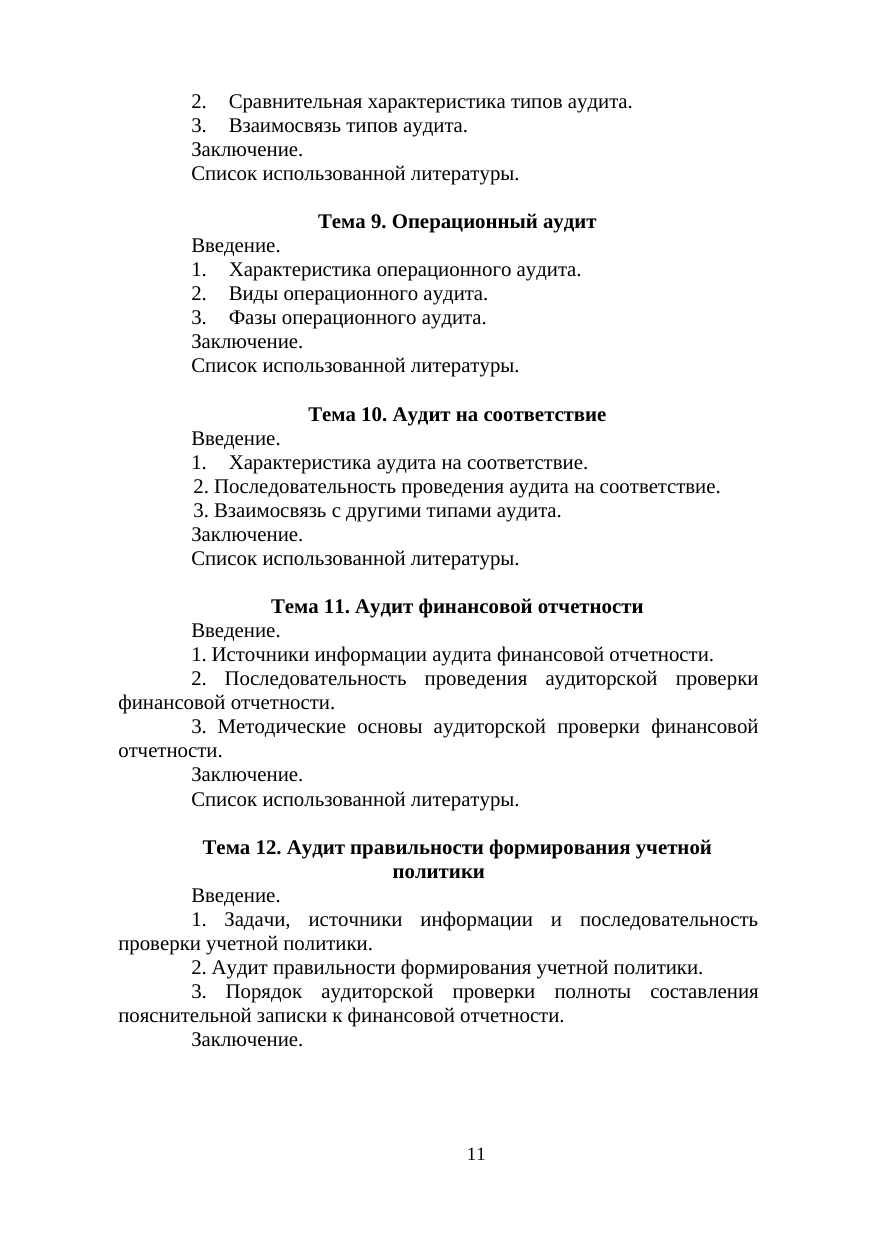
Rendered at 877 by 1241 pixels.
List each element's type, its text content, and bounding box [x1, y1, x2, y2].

text Заключение. [118, 329, 759, 353]
text Заключение. [118, 522, 759, 546]
text Тема 9. Операционный аудит [118, 209, 759, 233]
text Заключение. [118, 762, 759, 786]
text Список использованной литературы. [118, 786, 759, 811]
text Список использованной литературы. [118, 353, 759, 377]
text 2. Аудит правильности формирования учетной политики. [118, 955, 759, 979]
text Введение. [118, 426, 759, 449]
text Тема 11. Аудит финансовой отчетности [118, 594, 759, 618]
text Тема 10. Аудит на соответствие [118, 401, 759, 426]
text Введение. [118, 233, 759, 257]
text Тема 12. Аудит правильности формирования учетной политики [118, 834, 759, 883]
text 2. Последовательность проведения аудиторской проверки финансовой отчетности. [118, 666, 759, 714]
list Виды операционного аудита. [191, 281, 759, 305]
text Список использованной литературы. [118, 161, 759, 185]
text 2. Последовательность проведения аудита на соответствие. [118, 474, 759, 498]
text Введение. [118, 883, 759, 907]
text Заключение. [118, 1027, 759, 1051]
text Заключение. [118, 137, 759, 161]
text 1. Задачи, источники информации и последовательность проверки учетной политики. [118, 907, 759, 955]
text Введение. [118, 618, 759, 642]
text 3. Взаимосвязь с другими типами аудита. [118, 498, 759, 522]
list Сравнительная характеристика типов аудита. [191, 89, 759, 113]
list Взаимосвязь типов аудита. [191, 113, 759, 137]
text 1. Источники информации аудита финансовой отчетности. [118, 642, 759, 666]
list Характеристика операционного аудита. [191, 257, 759, 281]
text 3. Порядок аудиторской проверки полноты составления пояснительной записки к финансовой отчетности. [118, 979, 759, 1027]
text Список использованной литературы. [118, 546, 759, 570]
list Характеристика аудита на соответствие. [191, 449, 759, 474]
text 3. Методические основы аудиторской проверки финансовой отчетности. [118, 714, 759, 762]
list Фазы операционного аудита. [191, 305, 759, 329]
